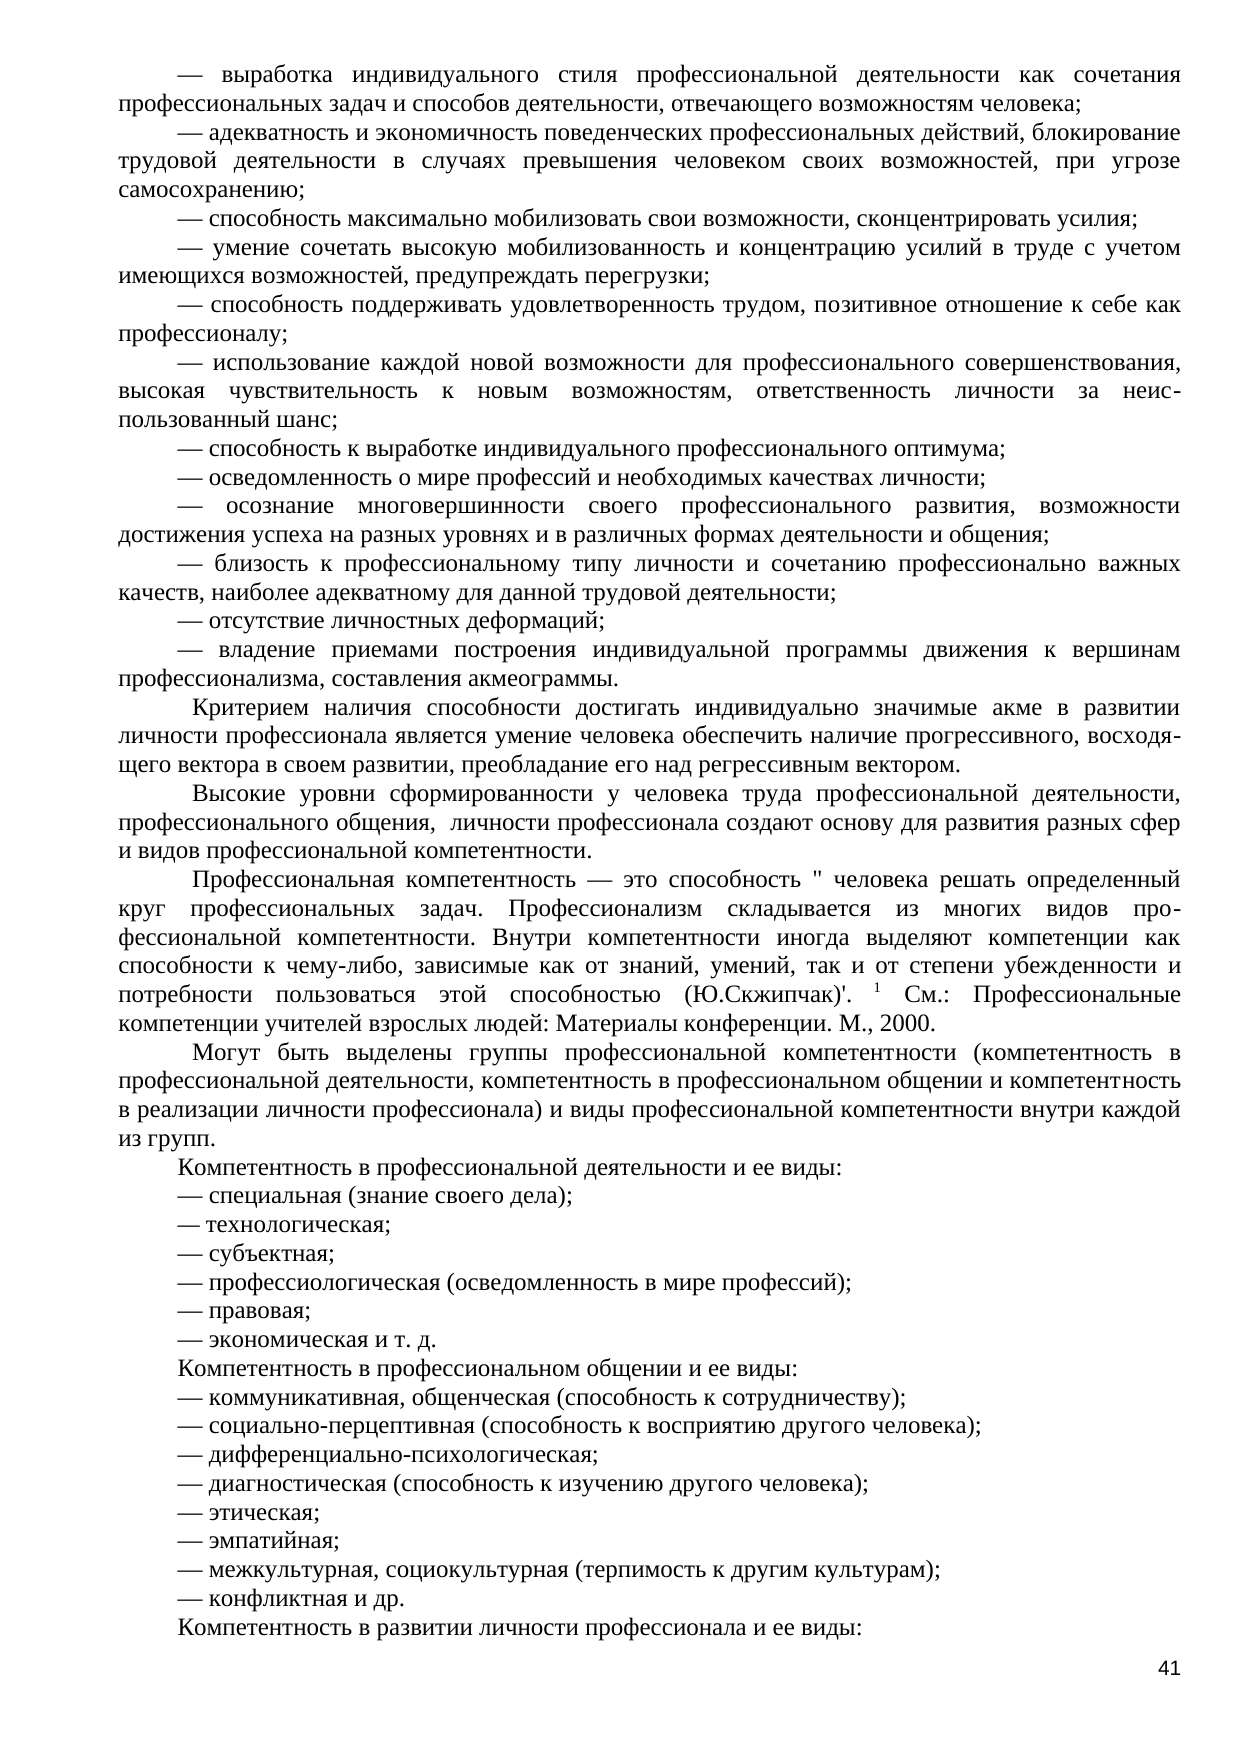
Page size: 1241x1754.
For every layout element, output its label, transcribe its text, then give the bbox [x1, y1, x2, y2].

text — конфликтная и др. [118, 1583, 1181, 1612]
text — умение сочетать высокую мобилизованность и концентрацию усилий в труде с учетом имеющихся возможностей, предупреждать перегрузки; [118, 232, 1181, 289]
text — адекватность и экономичность поведенческих профессиональных действий, блокирование трудовой деятельности в случаях превышения человеком своих возможностей, при угрозе самосохранению; [118, 117, 1181, 203]
text Могут быть выделены группы профессиональной компетентности (компетентность в профессиональной деятельности, компетентность в профессиональном общении и компетентность в реализации личности профессионала) и виды профессиональной компетентности внутри каждой из групп. [118, 1037, 1181, 1152]
text — диагностическая (способность к изучению другого человека); [118, 1468, 1181, 1497]
text — осознание многовершинности своего профессионального развития, возможности достижения успеха на разных уровнях и в различных формах деятельности и общения; [118, 490, 1181, 548]
text — социально-перцептивная (способность к восприятию другого человека); [118, 1410, 1181, 1439]
text — использование каждой новой возможности для профессионального совершенствования, высокая чувствительность к новым возможностям, ответственность личности за неиспользованный шанс; [118, 347, 1181, 433]
text — осведомленность о мире профессий и необходимых качествах личности; [118, 462, 1181, 490]
text — субъектная; [118, 1238, 1181, 1267]
text Компетентность в профессиональном общении и ее виды: [118, 1353, 1181, 1382]
text — отсутствие личностных деформаций; [118, 605, 1181, 634]
text Высокие уровни сформированности у человека труда профессиональной деятельности, профессионального общения, личности профессионала создают основу для развития разных сфер и видов профессиональной компетентности. [118, 778, 1181, 864]
text — дифференциально-психологическая; [118, 1439, 1181, 1468]
text — способность к выработке индивидуального профессионального оптимума; [118, 433, 1181, 462]
text — выработка индивидуального стиля профессиональной деятельности как сочетания профессиональных задач и способов деятельности, отвечающего возможностям человека; [118, 59, 1181, 117]
text — коммуникативная, общенческая (способность к сотрудничеству); [118, 1382, 1181, 1410]
text Компетентность в развитии личности профессионала и ее виды: [118, 1612, 1181, 1640]
text — технологическая; [118, 1209, 1181, 1238]
text — правовая; [118, 1295, 1181, 1324]
text Профессиональная компетентность — это способность " человека решать определенный круг профессиональных задач. Профессионализм складывается из многих видов профессиональной компетентности. Внутри компетентности иногда выделяют компетенции как способности к чему-либо, зависимые как от знаний, умений, так и от степени убежденности и потребности пользоваться этой способностью (Ю.Скжипчак)'. .: Профессиональные компетенции учителей взрослых людей: Материалы конференции. М., 2000. [118, 864, 1181, 1037]
text — этическая; [118, 1497, 1181, 1525]
text — владение приемами построения индивидуальной программы движения к вершинам профессионализма, составления акмеограммы. [118, 634, 1181, 692]
text — способность поддерживать удовлетворенность трудом, позитивное отношение к себе как профессионалу; [118, 289, 1181, 347]
text — близость к профессиональному типу личности и сочетанию профессионально важных качеств, наиболее адекватному для данной трудовой деятельности; [118, 548, 1181, 605]
text Критерием наличия способности достигать индивидуально значимые акме в развитии личности профессионала является умение человека обеспечить наличие прогрессивного, восходящего вектора в своем развитии, преобладание его над регрессивным вектором. [118, 692, 1181, 778]
text — эмпатийная; [118, 1525, 1181, 1554]
text — профессиологическая (осведомленность в мире профессий); [118, 1267, 1181, 1295]
text — межкультурная, социокультурная (терпимость к другим культурам); [118, 1554, 1181, 1583]
text — способность максимально мобилизовать свои возможности, сконцентрировать усилия; [118, 203, 1181, 232]
text Компетентность в профессиональной деятельности и ее виды: [118, 1152, 1181, 1180]
text — экономическая и т. д. [118, 1324, 1181, 1353]
text — специальная (знание своего дела); [118, 1180, 1181, 1209]
